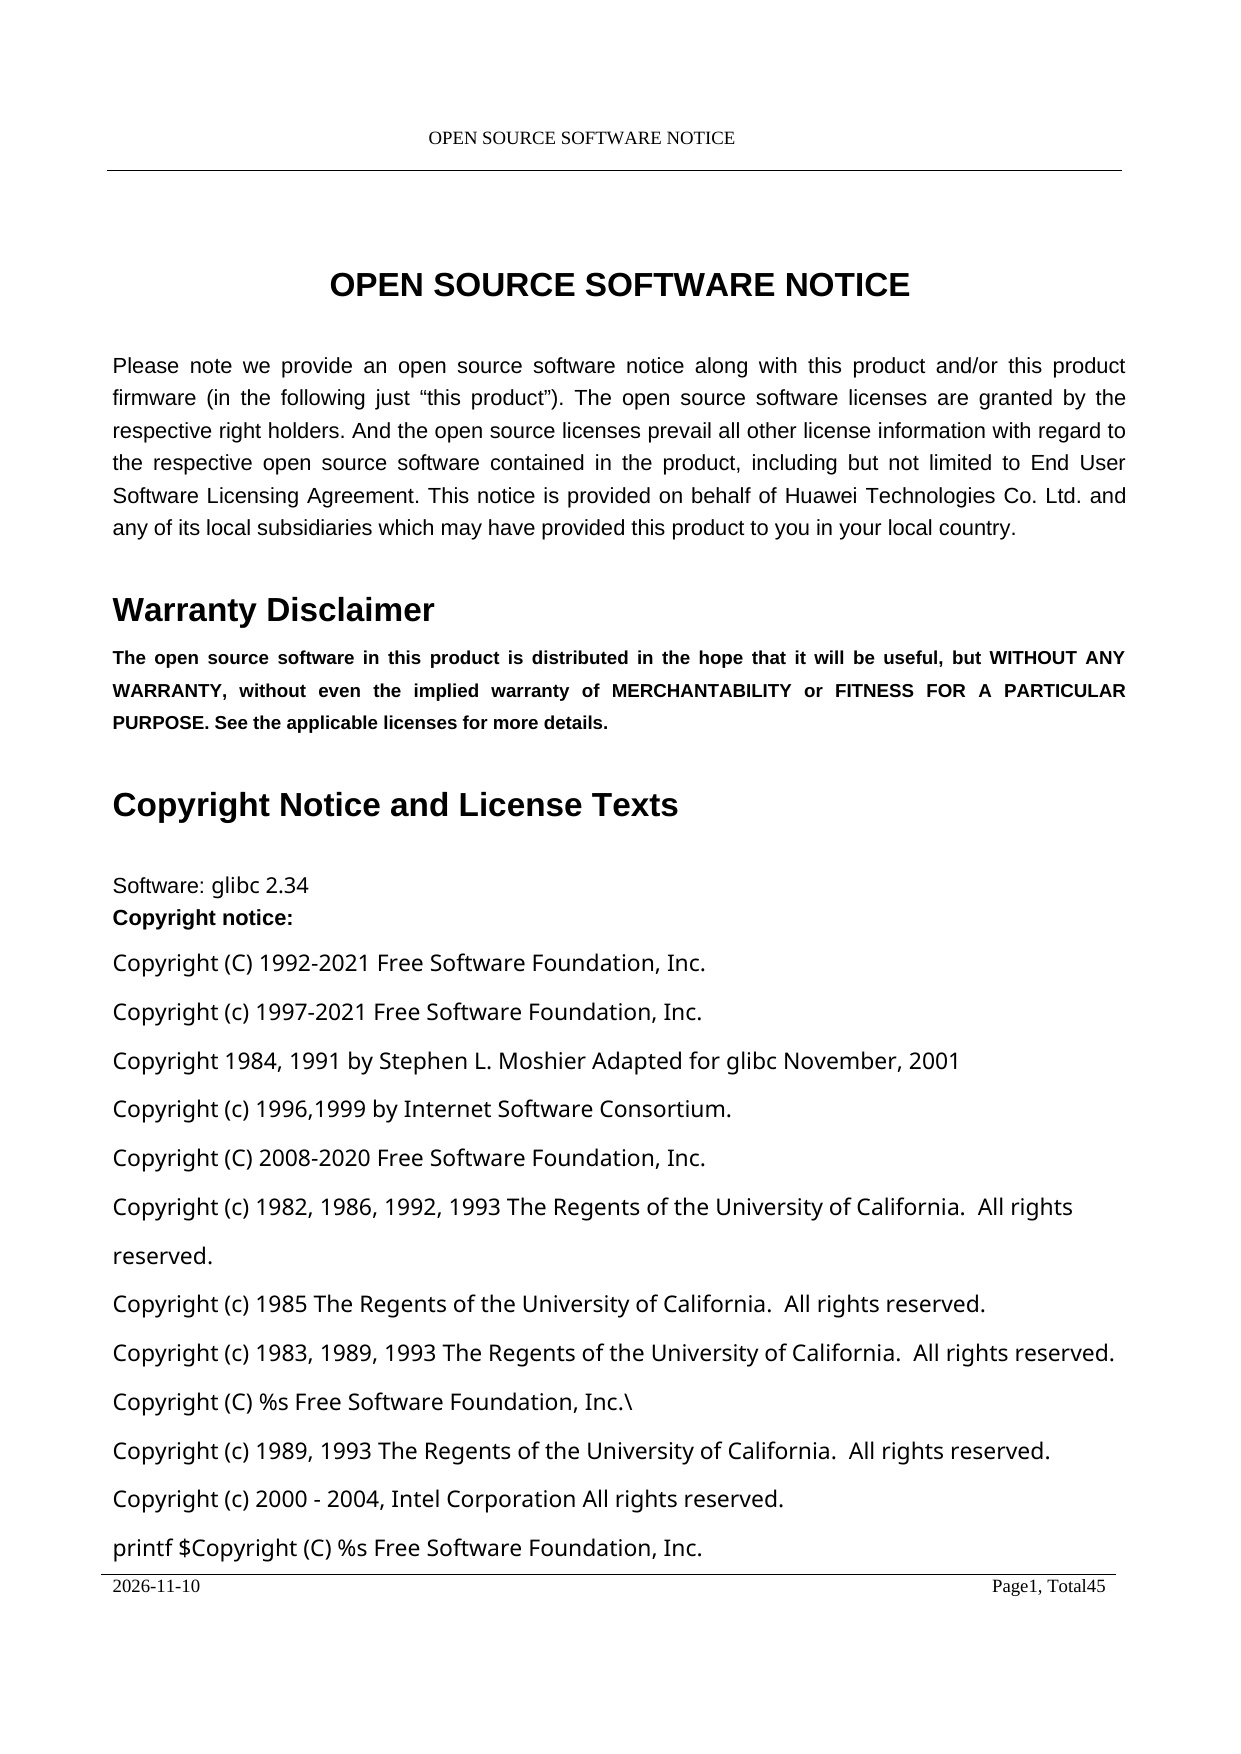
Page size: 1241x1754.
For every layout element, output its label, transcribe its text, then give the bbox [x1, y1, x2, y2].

text Copyright notice: [112, 901, 1128, 934]
text Please note we provide an open source software notice along with this product and/or this product firmware (in the following just “this product”). The open source software licenses are granted by the respective right holders. And the open source licenses prevail all other license information with regard to the respective open source software contained in the product, including but not limited to End User Software Licensing Agreement. This notice is provided on behalf of Huawei Technologies Co. Ltd. and any of its local subsidiaries which may have provided this product to you in your local country. [112, 349, 1128, 544]
text Warranty Disclaimer [112, 576, 1128, 641]
text Copyright Notice and License Texts [112, 771, 1128, 836]
text The open source software in this product is distributed in the hope that it will be useful, but WITHOUT ANY WARRANTY, without even the implied warranty of MERCHANTABILITY or FITNESS FOR A PARTICULAR PURPOSE. See the applicable licenses for more details. [112, 641, 1128, 739]
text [112, 947, 1128, 1564]
text Software: glibc 2.34 [112, 869, 1128, 901]
text OPEN SOURCE SOFTWARE NOTICE [112, 251, 1128, 316]
